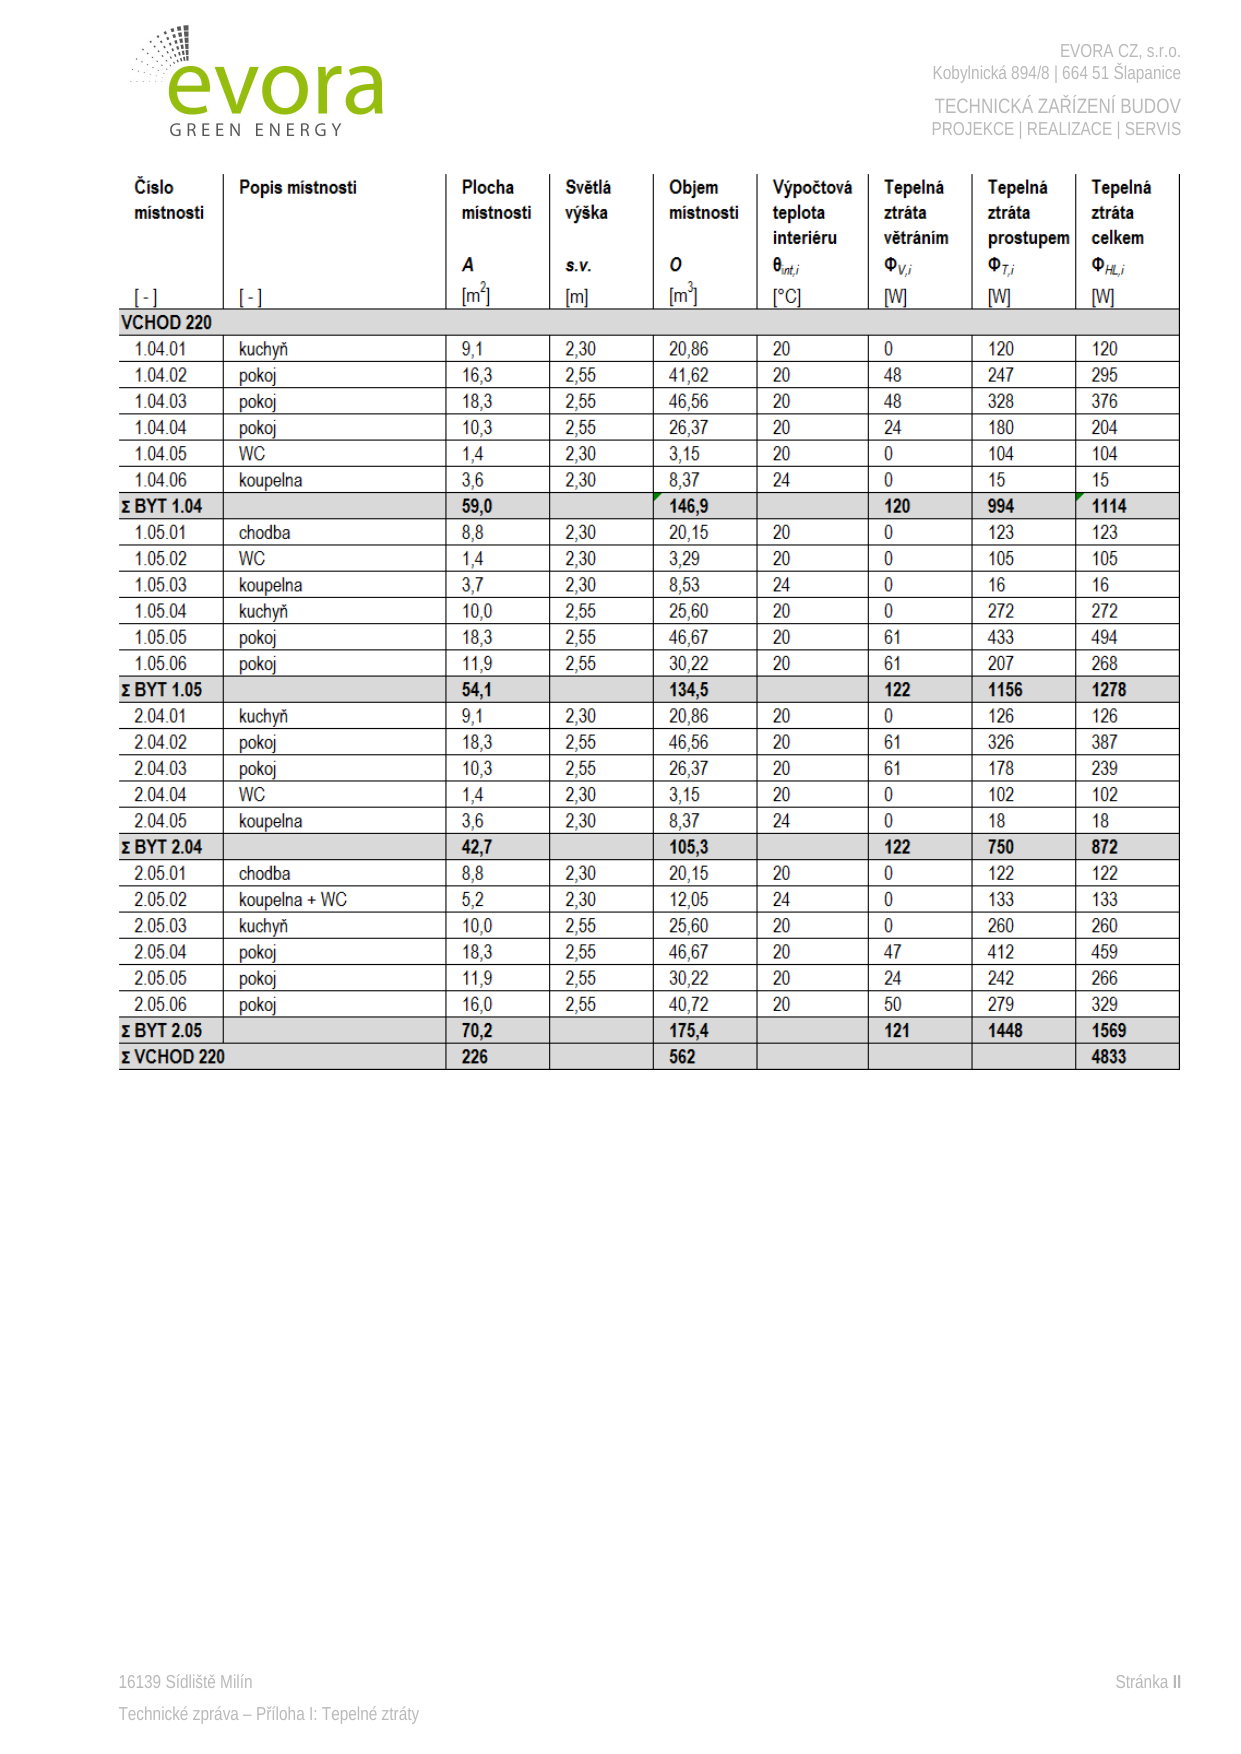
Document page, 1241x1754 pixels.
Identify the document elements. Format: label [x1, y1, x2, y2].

picture [118, 12, 401, 146]
picture [118, 173, 1180, 1070]
